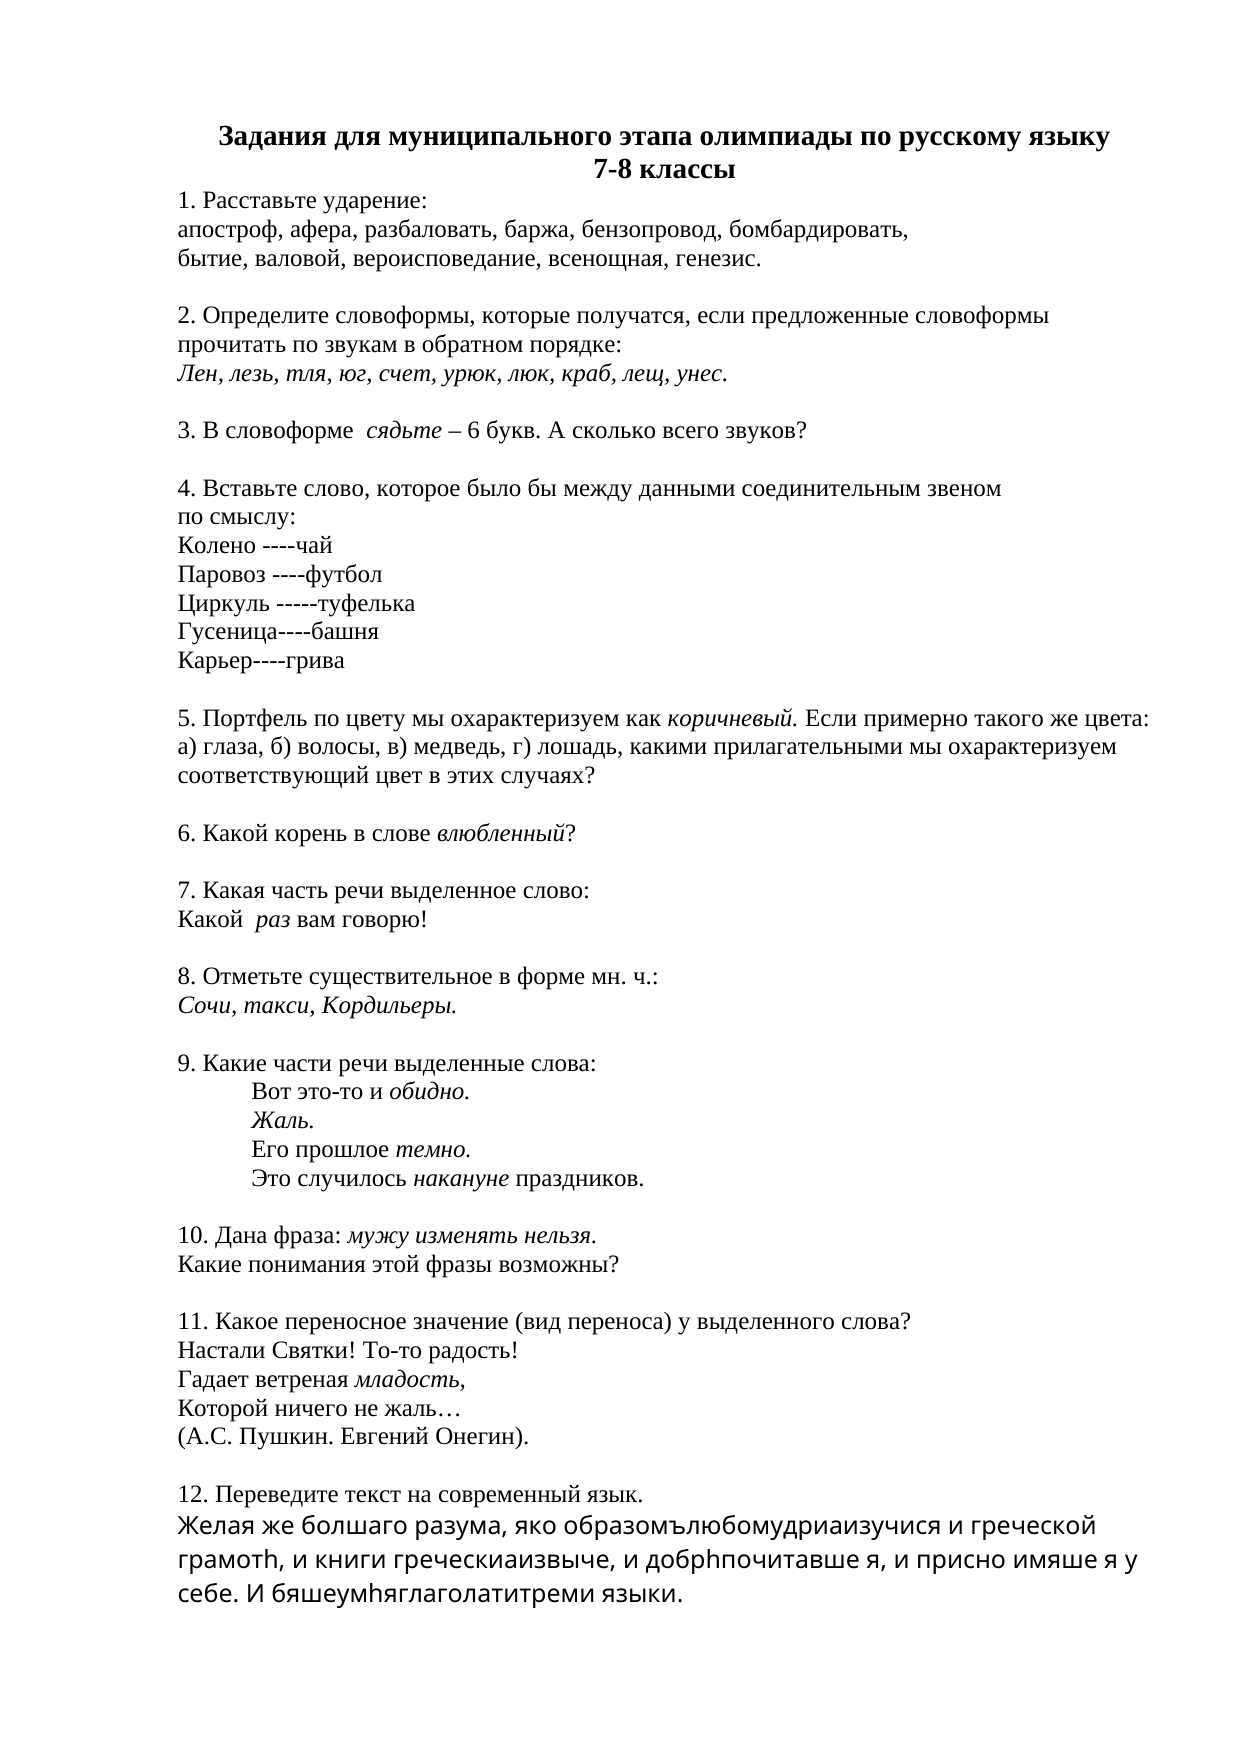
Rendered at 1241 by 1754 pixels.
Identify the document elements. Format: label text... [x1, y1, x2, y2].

text Его прошлое темно. [251, 1134, 1152, 1163]
text 2. Определите словоформы, которые получатся, если предложенные словоформы прочитать по звукам в обратном порядке: [177, 300, 1152, 358]
text Какие понимания этой фразы возможны? [177, 1249, 1152, 1278]
text Карьер----грива [177, 645, 1152, 674]
text 8. Отметьте существительное в форме мн. ч.: [177, 961, 1152, 990]
text 9. Какие части речи выделенные слова: [177, 1048, 1152, 1076]
text 5. Портфель по цвету мы охарактеризуем как коричневый. Если примерно такого же цвета: а) глаза, б) волосы, в) медведь, г) лошадь, какими прилагательными мы охарактеризуем соответствующий цвет в этих случаях? [177, 703, 1152, 789]
text бытие, валовой, вероисповедание, всенощная, генезис. [177, 243, 1152, 271]
text Вот это-то и обидно. [251, 1076, 1152, 1105]
text 6. Какой корень в слове влюбленный? [177, 818, 1152, 846]
text Колено ----чай [177, 530, 1152, 559]
text Жаль. [251, 1105, 1152, 1134]
text 11. Какое переносное значение (вид переноса) у выделенного слова? [177, 1306, 1152, 1335]
text Желая же болшаго разума, яко образомълюбомудриаизучися и греческой грамотh, и книги греческиаизвыче, и добрhпочитавше я, и присно имяше я у себе. И бяшеумhяглаголатитреми языки. [177, 1508, 1152, 1610]
text апостроф, афера, разбаловать, баржа, бензопровод, бомбардировать, [177, 214, 1240, 243]
text Паровоз ----футбол [177, 559, 1152, 588]
text 7. Какая часть речи выделенное слово: [177, 875, 1152, 904]
text Задания для муниципального этапа олимпиады по русскому языку [177, 118, 1152, 152]
text Гадает ветреная младость, [177, 1364, 1152, 1393]
text Настали Святки! То-то радость! [177, 1335, 1152, 1364]
text 3. В словоформе сядьте – 6 букв. А сколько всего звуков? [177, 415, 1152, 444]
text Это случилось накануне праздников. [251, 1163, 1152, 1191]
text 7-8 классы [177, 152, 1152, 185]
text Лен, лезь, тля, юг, счет, урюк, люк, краб, лещ, унес. [177, 358, 1152, 386]
text 12. Переведите текст на современный язык. [177, 1479, 1152, 1508]
text 4. Вставьте слово, которое было бы между данными соединительным звеном [177, 473, 1152, 501]
text Которой ничего не жаль… [177, 1393, 1152, 1421]
text Циркуль -----туфелька [177, 588, 1152, 616]
text Гусеница----башня [177, 616, 1152, 645]
text 1. Расставьте ударение: [177, 185, 1152, 214]
text (А.С. Пушкин. Евгений Онегин). [177, 1421, 1152, 1450]
text по смыслу: [177, 501, 1152, 530]
text Сочи, такси, Кордильеры. [177, 990, 1152, 1019]
text 10. Дана фраза: мужу изменять нельзя. [177, 1220, 1152, 1249]
text Какой раз вам говорю! [177, 904, 1152, 933]
